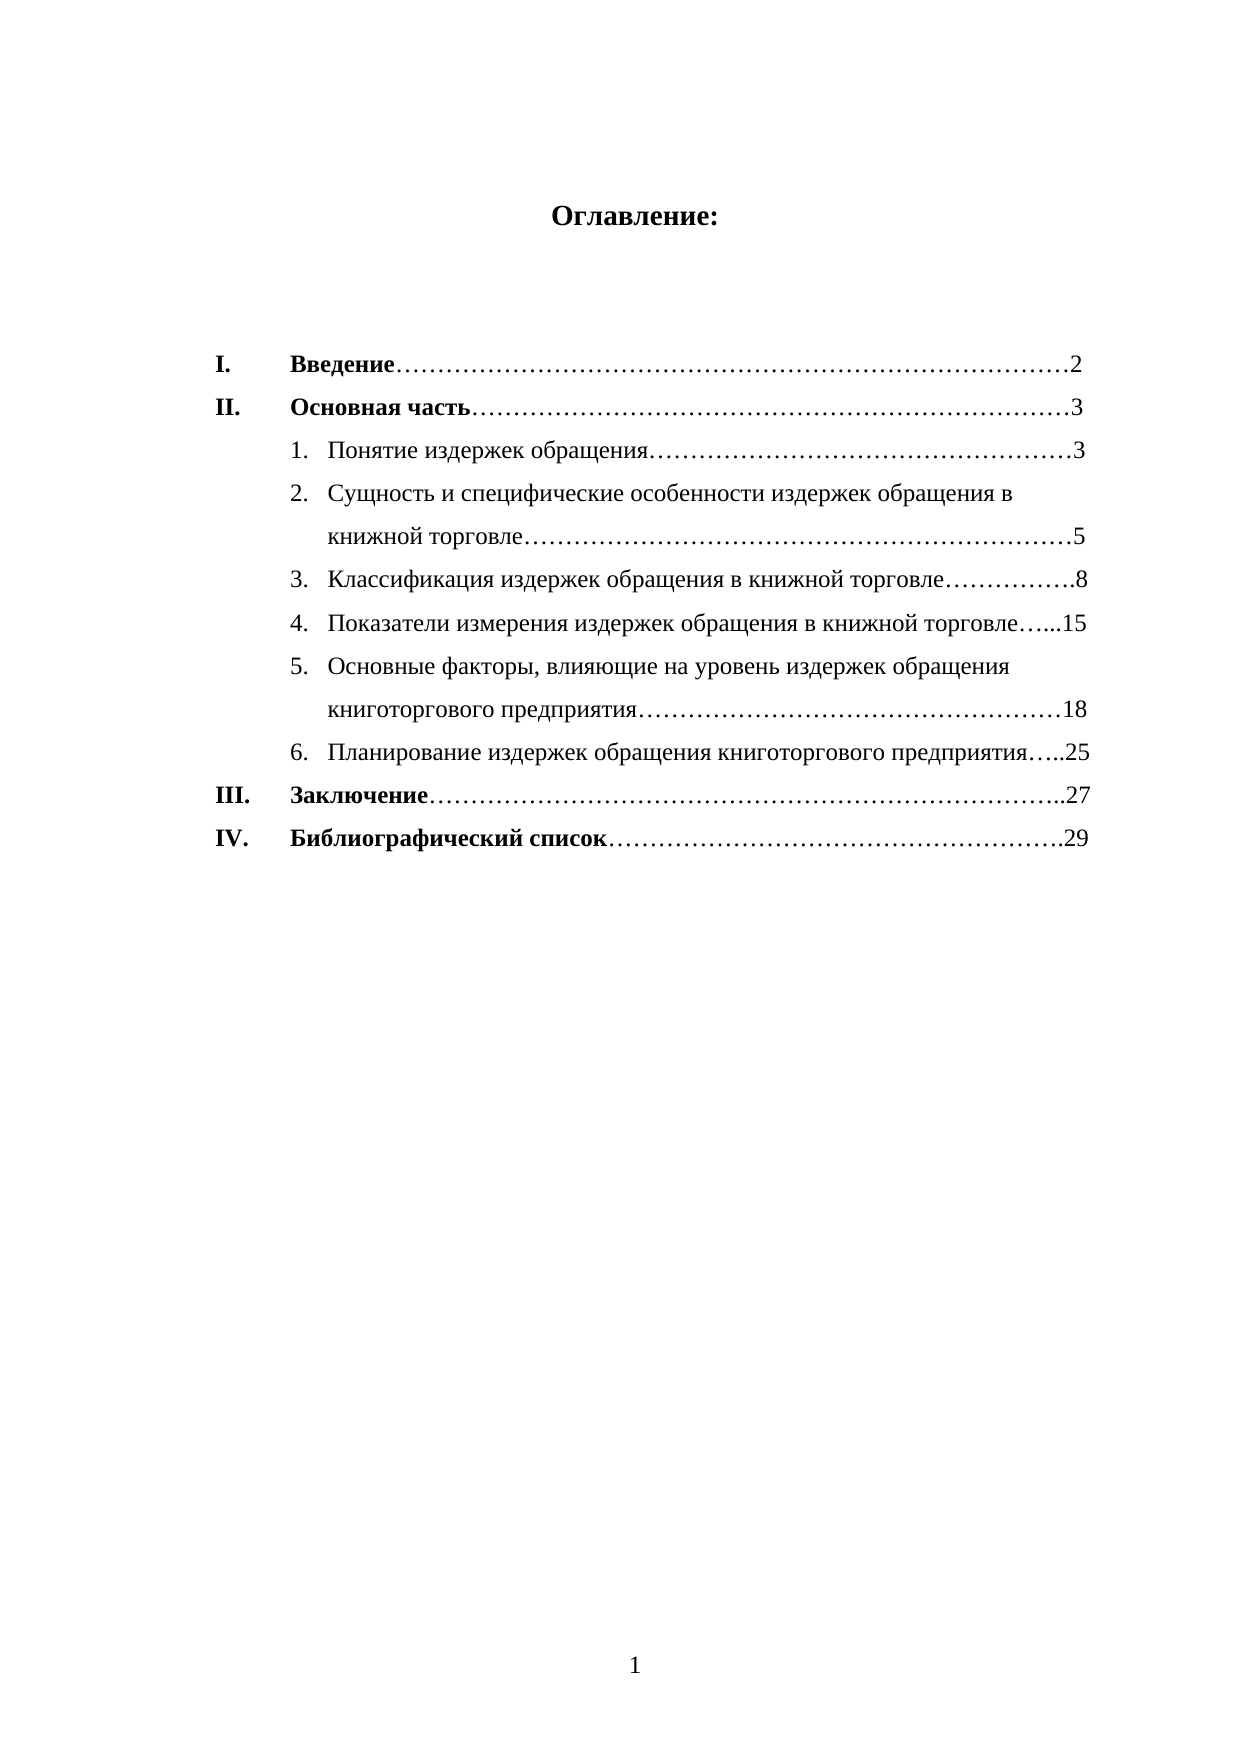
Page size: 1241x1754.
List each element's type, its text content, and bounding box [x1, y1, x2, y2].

list Сущность и специфические особенности издержек обращения в книжной торговле…………………………………………………………5 [290, 478, 1092, 550]
list Показатели измерения издержек обращения в книжной торговле…...15 [290, 608, 1092, 636]
list Библиографический список……………………………………………….29 [215, 823, 1092, 852]
list Введение………………………………………………………………………2 [215, 349, 1092, 378]
list Основная часть………………………………………………………………3 [215, 392, 1092, 421]
list Классификация издержек обращения в книжной торговле…………….8 [290, 564, 1092, 593]
list Планирование издержек обращения книготоргового предприятия…..25 [290, 737, 1092, 766]
list Основные факторы, влияющие на уровень издержек обращения книготоргового предприятия……………………………………………18 [290, 651, 1092, 723]
list Заключение…………………………………………………………………..27 [215, 780, 1092, 809]
list Понятие издержек обращения……………………………………………3 [290, 435, 1092, 464]
text Оглавление: [177, 198, 1092, 232]
